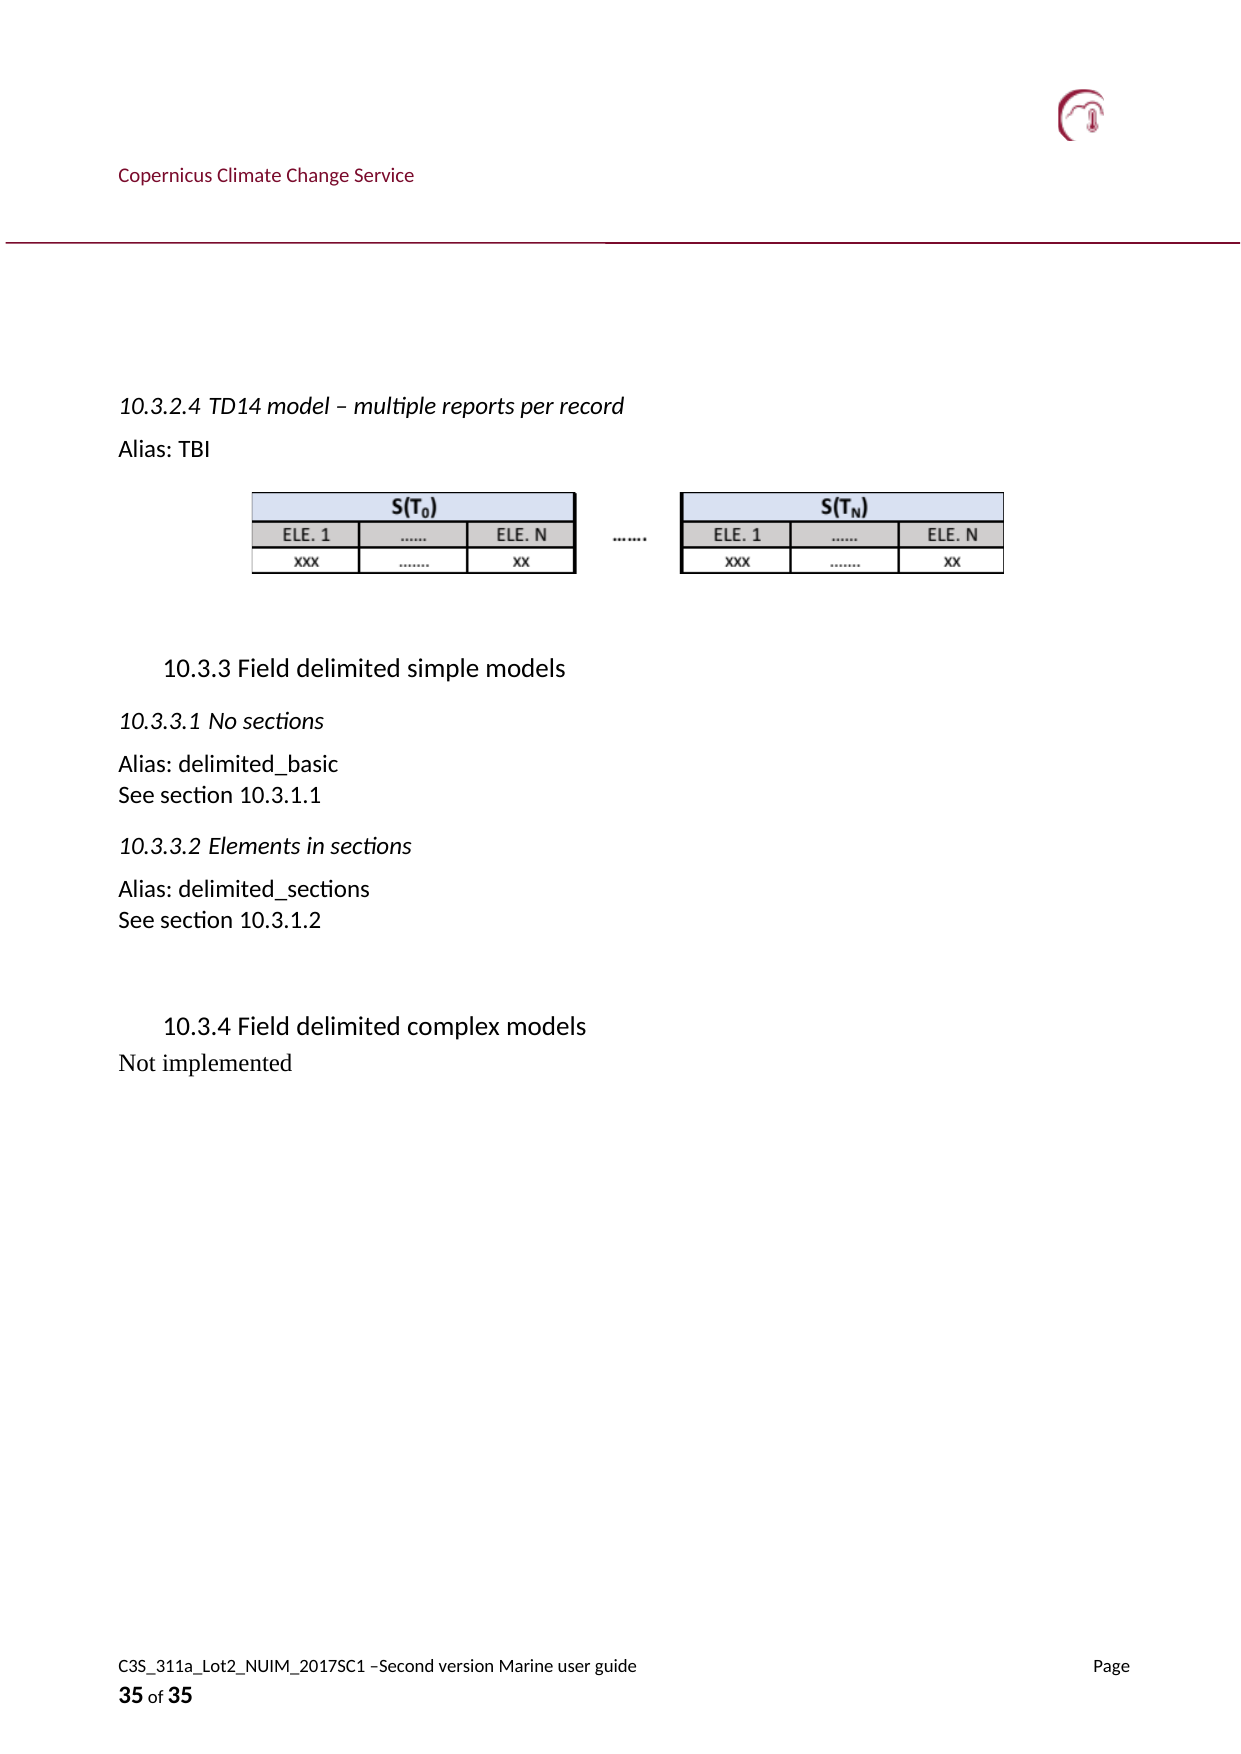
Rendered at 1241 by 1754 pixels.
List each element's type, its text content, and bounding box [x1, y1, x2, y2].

subtitle Elements in sections [118, 830, 1138, 861]
text Alias: delimited_basic [118, 748, 1138, 779]
subtitle Field delimited simple models [162, 651, 1138, 684]
text See section 10.2.1.1 [118, 779, 1138, 809]
subtitle TD14 model – multiple reports per record [118, 390, 1138, 421]
text Not implemented [118, 1048, 1138, 1077]
text See section 10.2.1.2 [118, 904, 1138, 934]
text Alias: delimited_sections [118, 873, 1138, 904]
text Alias: TBI [118, 433, 1138, 463]
subtitle Field delimited complex models [162, 1009, 1138, 1042]
subtitle No sections [118, 705, 1138, 736]
